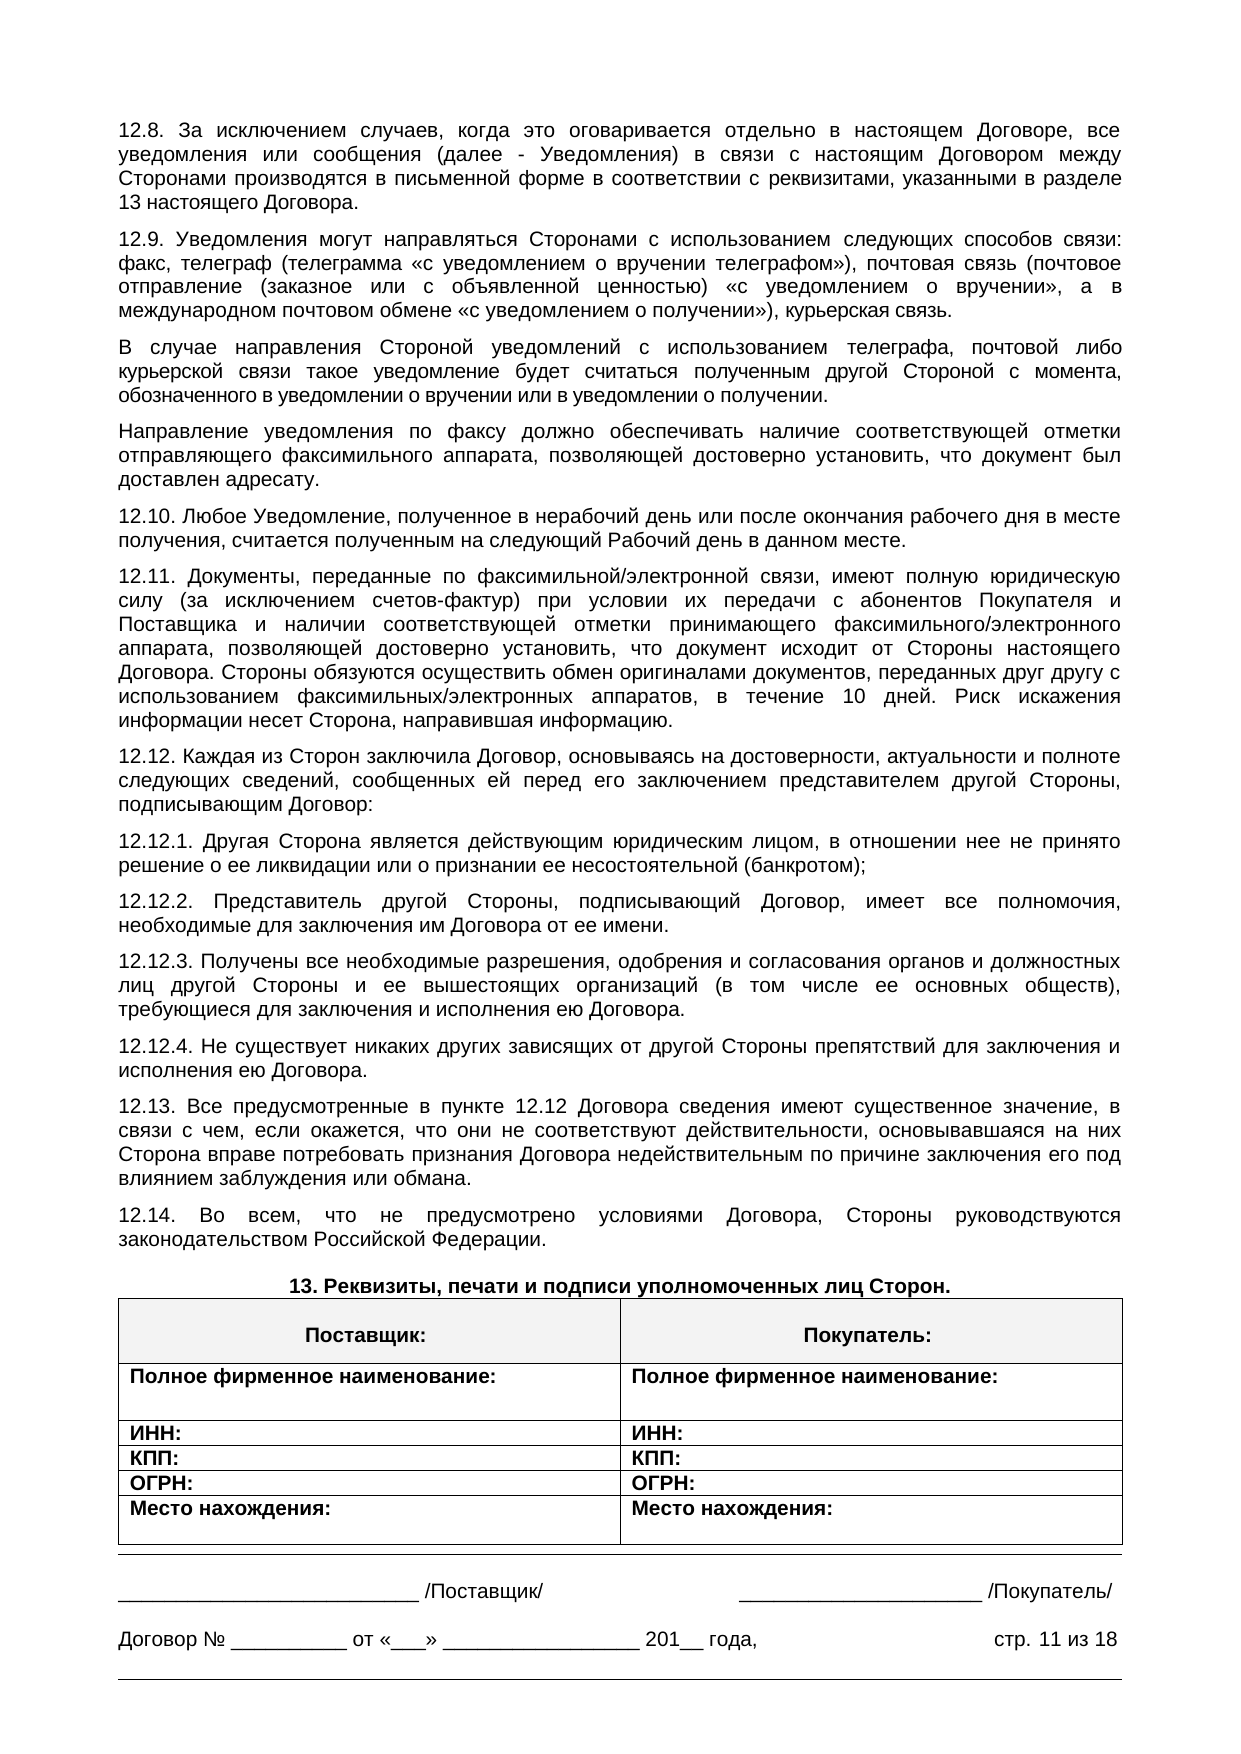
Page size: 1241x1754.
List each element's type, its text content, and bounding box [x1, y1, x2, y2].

table_cell ОГРН: [119, 1471, 620, 1495]
text 13. Реквизиты, печати и подписи уполномоченных лиц Сторон. [118, 1274, 1122, 1298]
table_header Поставщик: [119, 1299, 620, 1363]
text 12.12.4. Не существует никаких других зависящих от другой Стороны препятствий для заключения и исполнения ею Договора. [118, 1034, 1122, 1082]
table_cell ОГРН: [621, 1471, 1122, 1495]
table_cell Место нахождения: [621, 1496, 1122, 1544]
text 12.12.2. Представитель другой Стороны, подписывающий Договор, имеет все полномочия, необходимые для заключения им Договора от ее имени. [118, 889, 1122, 937]
text Направление уведомления по факсу должно обеспечивать наличие соответствующей отметки отправляющего факсимильного аппарата, позволяющей достоверно установить, что документ был доставлен адресату. [118, 419, 1122, 491]
text 12.8. За исключением случаев, когда это оговаривается отдельно в настоящем Договоре, все уведомления или сообщения (далее - Уведомления) в связи с настоящим Договором между Сторонами производятся в письменной форме в соответствии с реквизитами, указанными в разделе 13 настоящего Договора. [118, 118, 1122, 214]
text 12.14. Во всем, что не предусмотрено условиями Договора, Стороны руководствуются законодательством Российской Федерации. [118, 1202, 1122, 1250]
table_cell КПП: [119, 1446, 620, 1470]
text 12.12.1. Другая Сторона является действующим юридическим лицом, в отношении нее не принято решение о ее ликвидации или о признании ее несостоятельной (банкротом); [118, 828, 1122, 876]
table_header Покупатель: [621, 1299, 1122, 1363]
text 12.13. Все предусмотренные в пункте 12.12 Договора сведения имеют существенное значение, в связи с чем, если окажется, что они не соответствуют действительности, основывавшаяся на них Сторона вправе потребовать признания Договора недействительным по причине заключения его под влиянием заблуждения или обмана. [118, 1094, 1122, 1190]
text 12.9. Уведомления могут направляться Сторонами с использованием следующих способов связи: факс, телеграф (телеграмма «с уведомлением о вручении телеграфом»), почтовая связь (почтовое отправление (заказное или с объявленной ценностью) «с уведомлением о вручении», а в международном почтовом обмене «с уведомлением о получении»), курьерская связь. [118, 226, 1122, 322]
table_cell ИНН: [119, 1421, 620, 1445]
text В случае направления Стороной уведомлений с использованием телеграфа, почтовой либо курьерской связи такое уведомление будет считаться полученным другой Стороной с момента, обозначенного в уведомлении о вручении или в уведомлении о получении. [118, 335, 1122, 407]
text 12.11. Документы, переданные по факсимильной/электронной связи, имеют полную юридическую силу (за исключением счетов-фактур) при условии их передачи с абонентов Покупателя и Поставщика и наличии соответствующей отметки принимающего факсимильного/электронного аппарата, позволяющей достоверно установить, что документ исходит от Стороны настоящего Договора. Стороны обязуются осуществить обмен оригиналами документов, переданных друг другу с использованием факсимильных/электронных аппаратов, в течение 10 дней. Риск искажения информации несет Сторона, направившая информацию. [118, 564, 1122, 732]
text 12.12. Каждая из Сторон заключила Договор, основываясь на достоверности, актуальности и полноте следующих сведений, сообщенных ей перед его заключением представителем другой Стороны, подписывающим Договор: [118, 744, 1122, 816]
text 12.12.3. Получены все необходимые разрешения, одобрения и согласования органов и должностных лиц другой Стороны и ее вышестоящих организаций (в том числе ее основных обществ), требующиеся для заключения и исполнения ею Договора. [118, 949, 1122, 1021]
table_cell Место нахождения: [119, 1496, 620, 1544]
table_cell КПП: [621, 1446, 1122, 1470]
table_cell Полное фирменное наименование: [119, 1364, 620, 1420]
text 12.10. Любое Уведомление, полученное в нерабочий день или после окончания рабочего дня в месте получения, считается полученным на следующий Рабочий день в данном месте. [118, 503, 1122, 551]
table_cell ИНН: [621, 1421, 1122, 1445]
table_cell Полное фирменное наименование: [621, 1364, 1122, 1420]
